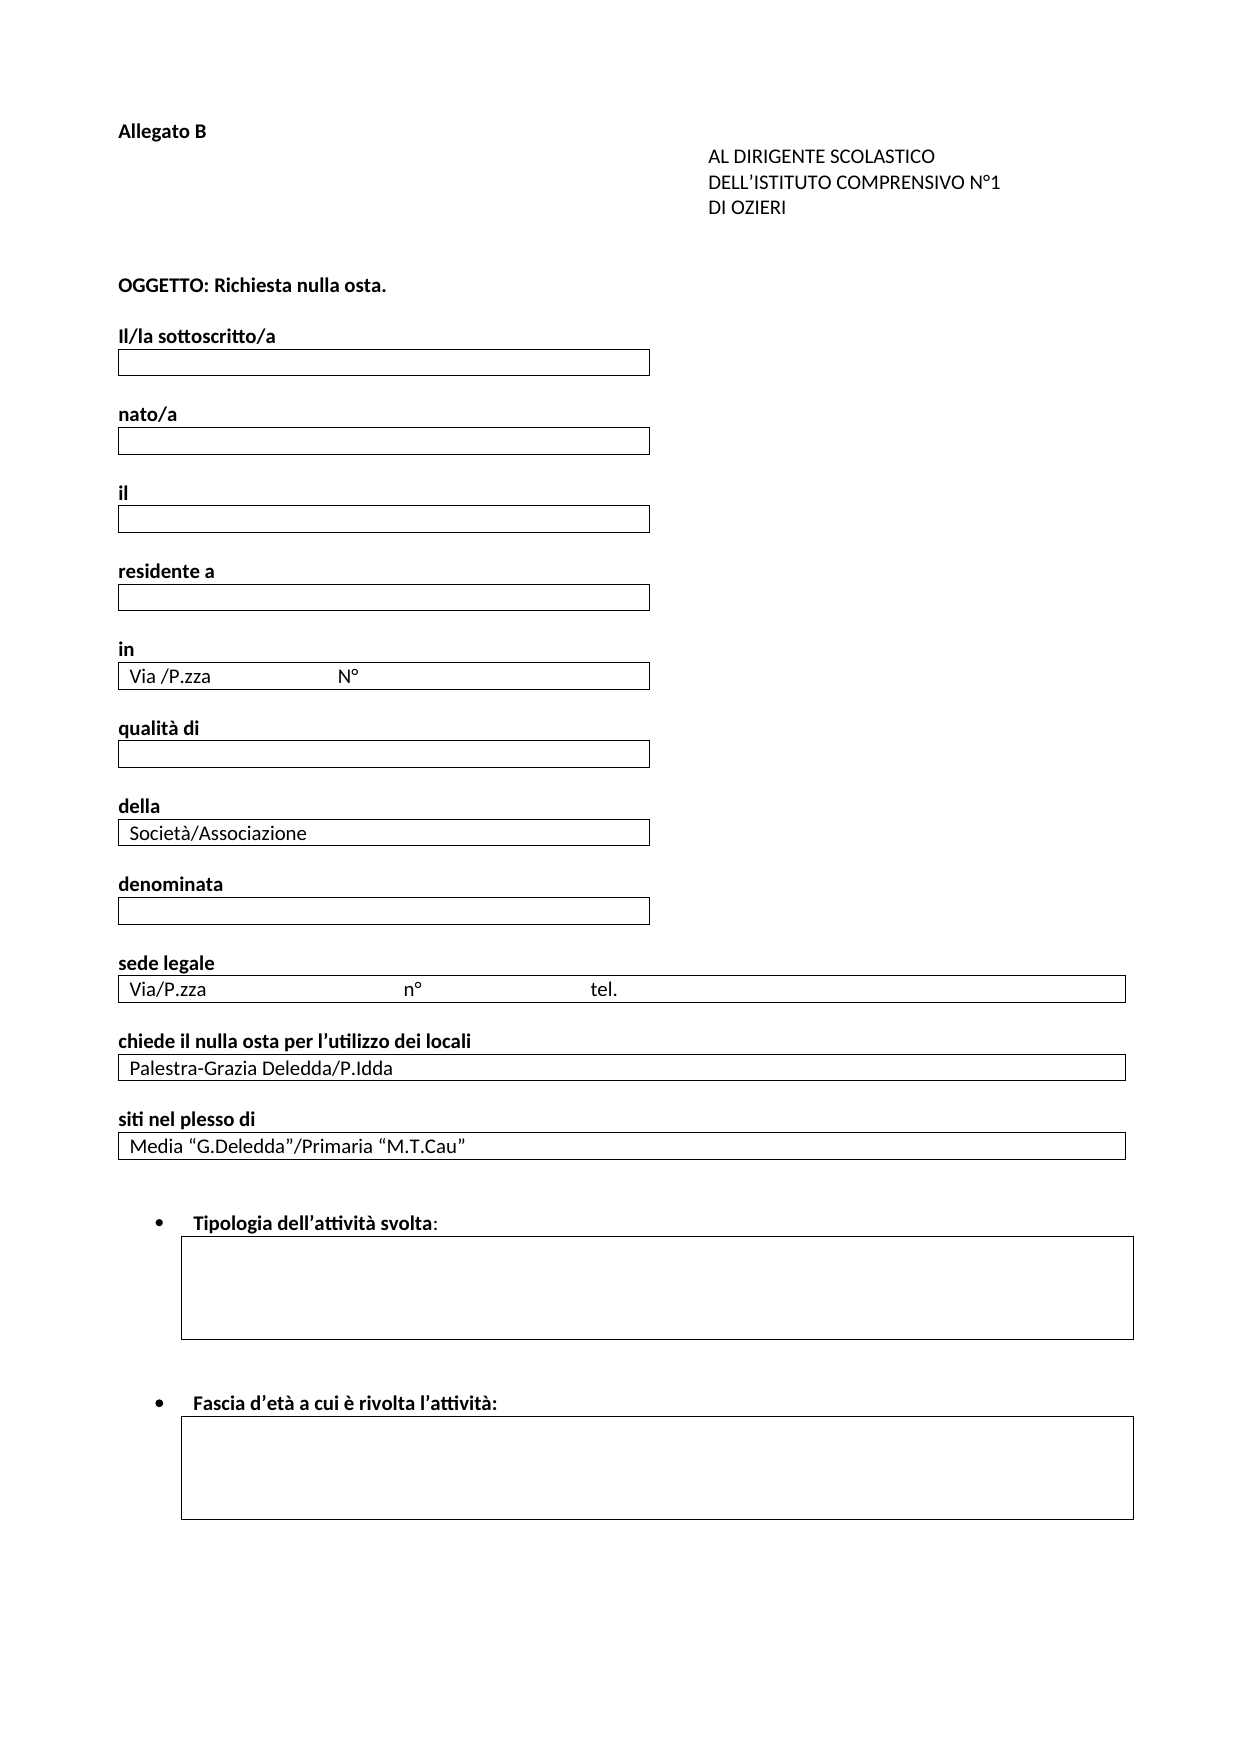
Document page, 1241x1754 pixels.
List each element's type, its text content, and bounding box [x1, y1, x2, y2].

table_header [182, 1417, 1133, 1518]
table_header Via/P.zza n° tel. [119, 976, 1125, 1002]
text sede legale [118, 950, 1122, 975]
text Il/la sottoscritto/a [118, 323, 1122, 349]
text della [118, 793, 1122, 819]
table_header [119, 506, 649, 532]
table_header [119, 898, 649, 923]
table_header [182, 1237, 1133, 1338]
text il [118, 480, 1122, 505]
text residente a [118, 558, 1122, 584]
text DI OZIERI [118, 194, 1122, 220]
table_header [119, 428, 649, 453]
text Allegato B [118, 118, 1122, 144]
list Fascia d’età a cui è rivolta l’attività: [156, 1390, 1122, 1416]
text OGGETTO: Richiesta nulla osta. [118, 272, 1122, 298]
table_header [119, 350, 649, 375]
text siti nel plesso di [118, 1107, 1122, 1132]
text nato/a [118, 402, 1122, 427]
text denominata [118, 872, 1122, 897]
text chiede il nulla osta per l’utilizzo dei locali [118, 1028, 1122, 1054]
table_header Media “G.Deledda”/Primaria “M.T.Cau” [119, 1133, 1125, 1158]
text DELL’ISTITUTO COMPRENSIVO N°1 [118, 169, 1122, 194]
table_header Società/Associazione [119, 820, 649, 845]
table_header Palestra-Grazia Deledda/P.Idda [119, 1055, 1125, 1080]
text AL DIRIGENTE SCOLASTICO [634, 144, 1122, 169]
table_header [119, 585, 649, 610]
text in [118, 637, 1122, 662]
text qualità di [118, 715, 1122, 740]
table_header [119, 741, 649, 767]
table_header Via /P.zza N° [119, 663, 649, 688]
list Tipologia dell’attività svolta: [156, 1210, 1122, 1236]
